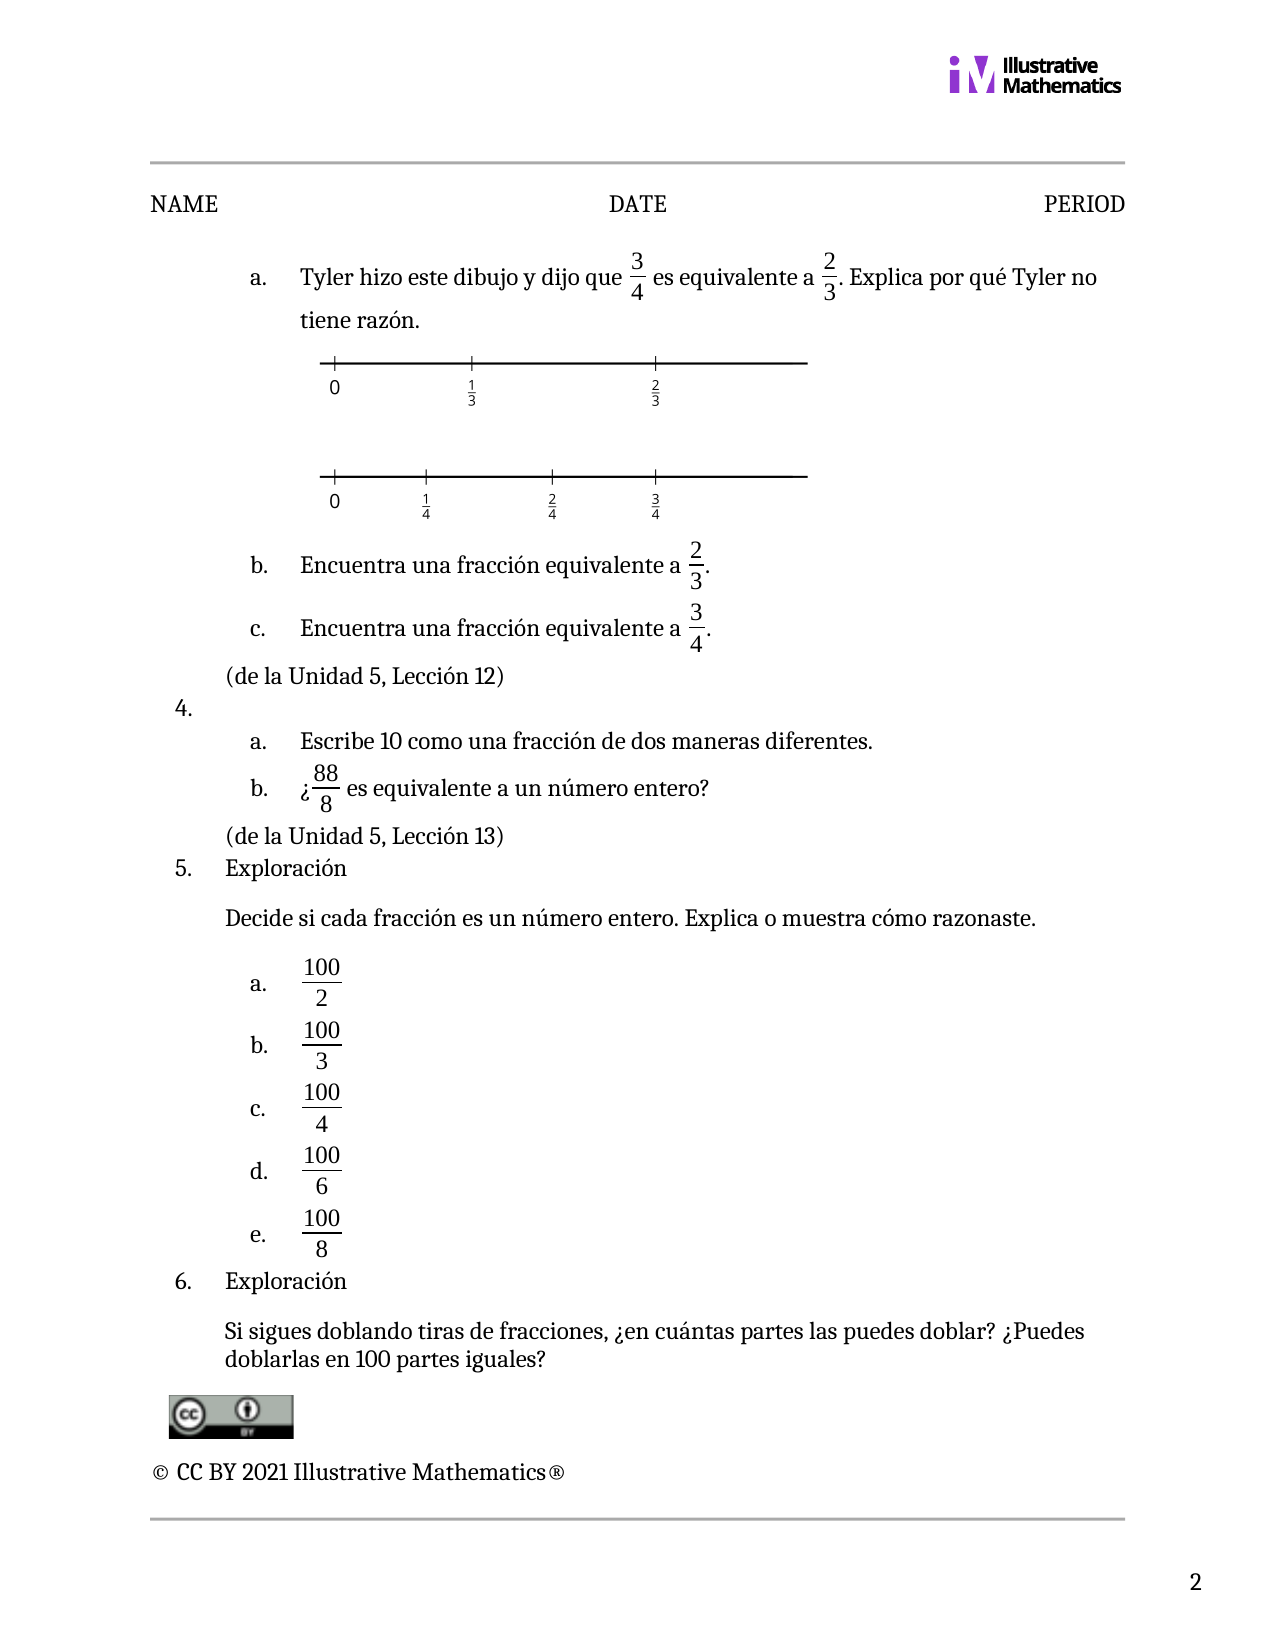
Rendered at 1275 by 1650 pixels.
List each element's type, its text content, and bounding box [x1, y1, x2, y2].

list Encuentra una fracción equivalente a . [250, 599, 1125, 658]
list (de la Unidad 5, Lección 12) [175, 662, 1125, 690]
picture [168, 1395, 294, 1439]
list Si sigues doblando tiras de fracciones, ¿en cuántas partes las puedes doblar? ¿Puedes doblarlas en 100 partes iguales? [175, 1317, 1125, 1374]
list Escribe 10 como una fracción de dos maneras diferentes. [250, 727, 1125, 755]
picture [949, 55, 1121, 93]
list (de la Unidad 5, Lección 13) [175, 822, 1125, 851]
picture [318, 356, 809, 527]
list Exploración [175, 854, 1125, 883]
list Exploración [175, 1267, 1125, 1296]
list Tyler hizo este dibujo y dijo que es equivalente a . Explica por qué Tyler no tiene razón. [250, 247, 1125, 335]
list ¿ es equivalente a un número entero? [250, 759, 1125, 818]
list Encuentra una fracción equivalente a . [250, 536, 1125, 595]
text © CC BY 2021 Illustrative Mathematics® [150, 1457, 1125, 1486]
list Decide si cada fracción es un número entero. Explica o muestra cómo razonaste. [175, 904, 1125, 933]
